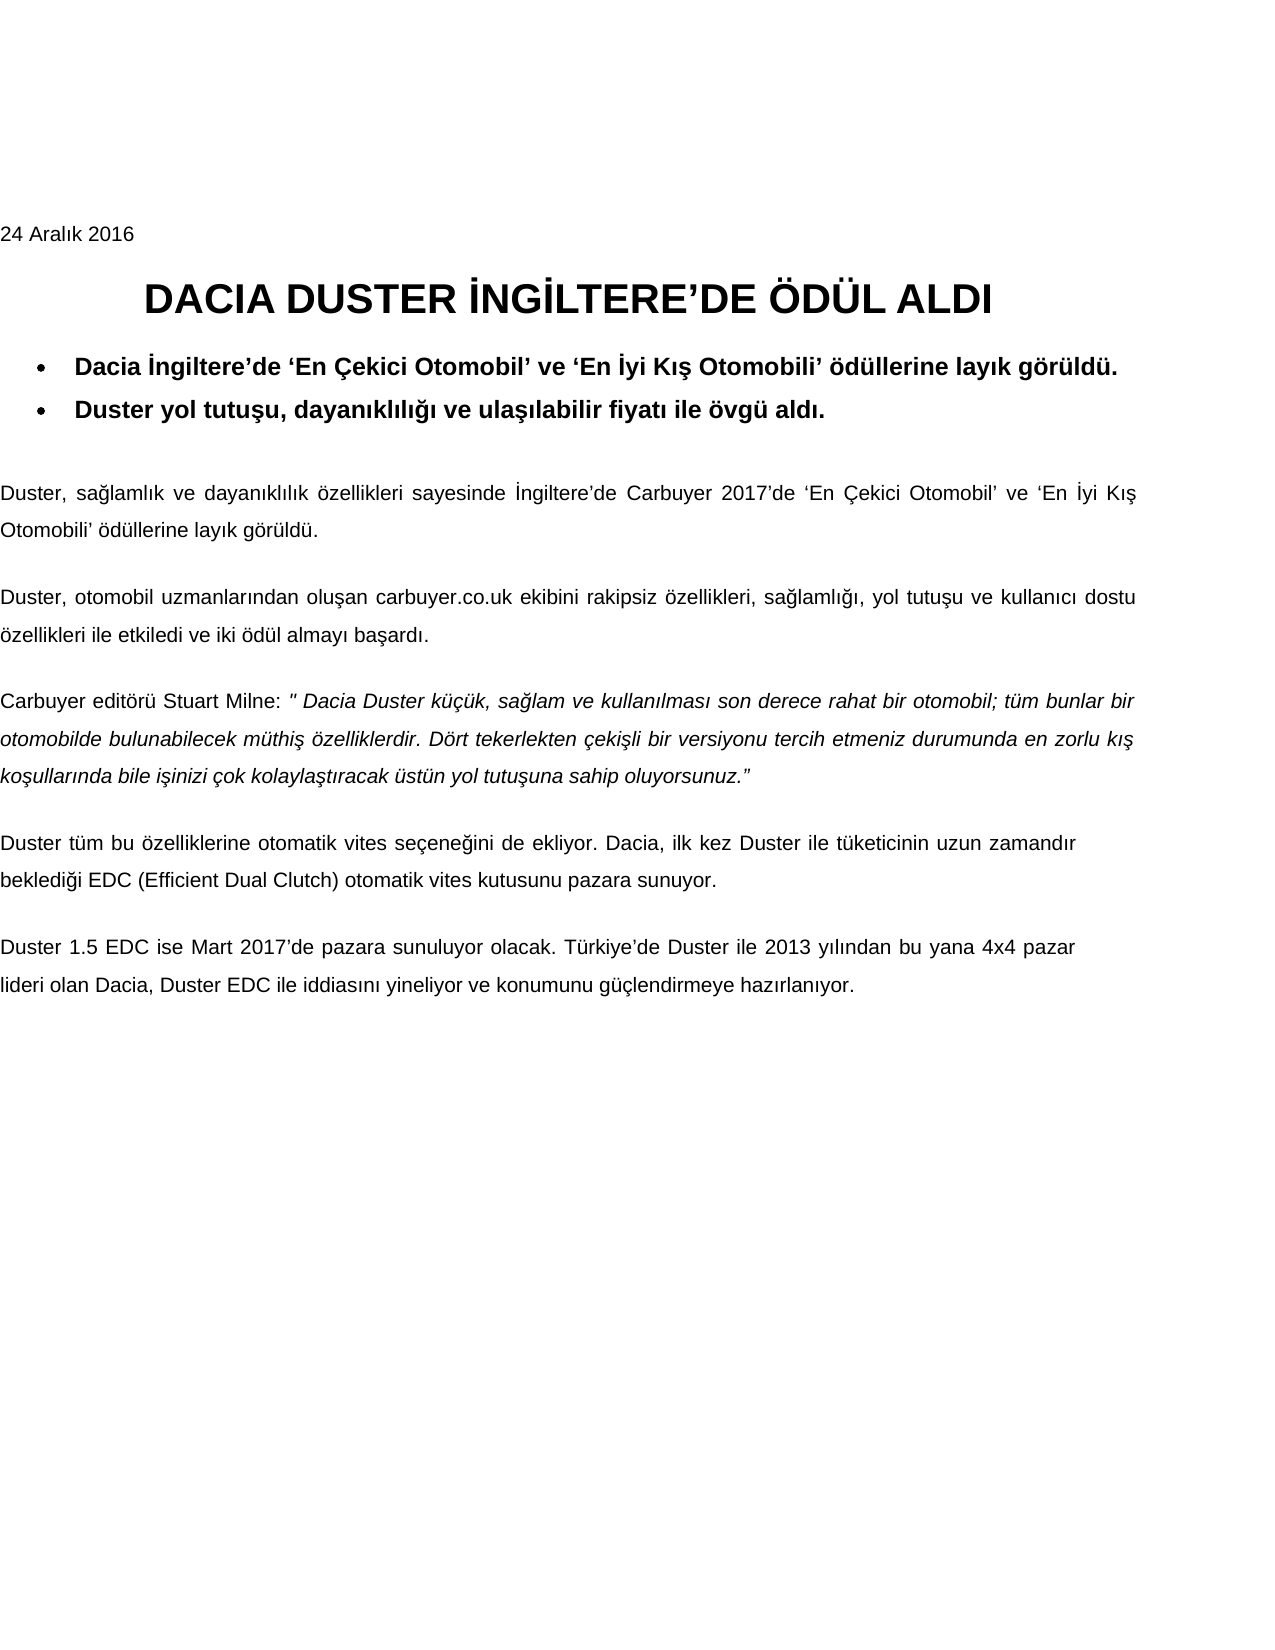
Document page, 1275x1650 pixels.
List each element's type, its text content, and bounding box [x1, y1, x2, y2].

text Carbuyer editörü Stuart Milne: " Dacia Duster küçük, sağlam ve kullanılması son derece rahat bir otomobil; tüm bunlar bir otomobilde bulunabilecek müthiş özelliklerdir. Dört tekerlekten çekişli bir versiyonu tercih etmeniz durumunda en zorlu kış koşullarında bile işinizi çok kolaylaştıracak üstün yol tutuşuna sahip oluyorsunuz.” [0, 676, 1137, 788]
subtitle DACIA Duster İNGİLTERE’de ödül ALDI [0, 275, 1137, 323]
text Duster 1.5 EDC ise Mart 2017’de pazara sunuluyor olacak. Türkiye’de Duster ile 2013 yılından bu yana 4x4 pazar lideri olan Dacia, Duster EDC ile iddiasını yineliyor ve konumunu güçlendirmeye hazırlanıyor. [0, 921, 1078, 996]
text Duster tüm bu özelliklerine otomatik vites seçeneğini de ekliyor. Dacia, ilk kez Duster ile tüketicinin uzun zamandır beklediği EDC (Efficient Dual Clutch) otomatik vites kutusunu pazara sunuyor. [0, 817, 1078, 892]
list Duster yol tutuşu, dayanıklılığı ve ulaşılabilir fiyatı ile övgü aldı. [37, 395, 1137, 424]
list Dacia İngiltere’de ‘En Çekici Otomobil’ ve ‘En İyi Kış Otomobili’ ödüllerine layık görüldü. [37, 352, 1137, 381]
text 24 Aralık 2016 [0, 193, 1137, 246]
text Duster, sağlamlık ve dayanıklılık özellikleri sayesinde İngiltere’de Carbuyer 2017’de ‘En Çekici Otomobil’ ve ‘En İyi Kış Otomobili’ ödüllerine layık görüldü. [0, 467, 1137, 542]
text Duster, otomobil uzmanlarından oluşan carbuyer.co.uk ekibini rakipsiz özellikleri, sağlamlığı, yol tutuşu ve kullanıcı dostu özellikleri ile etkiledi ve iki ödül almayı başardı. [0, 571, 1137, 646]
